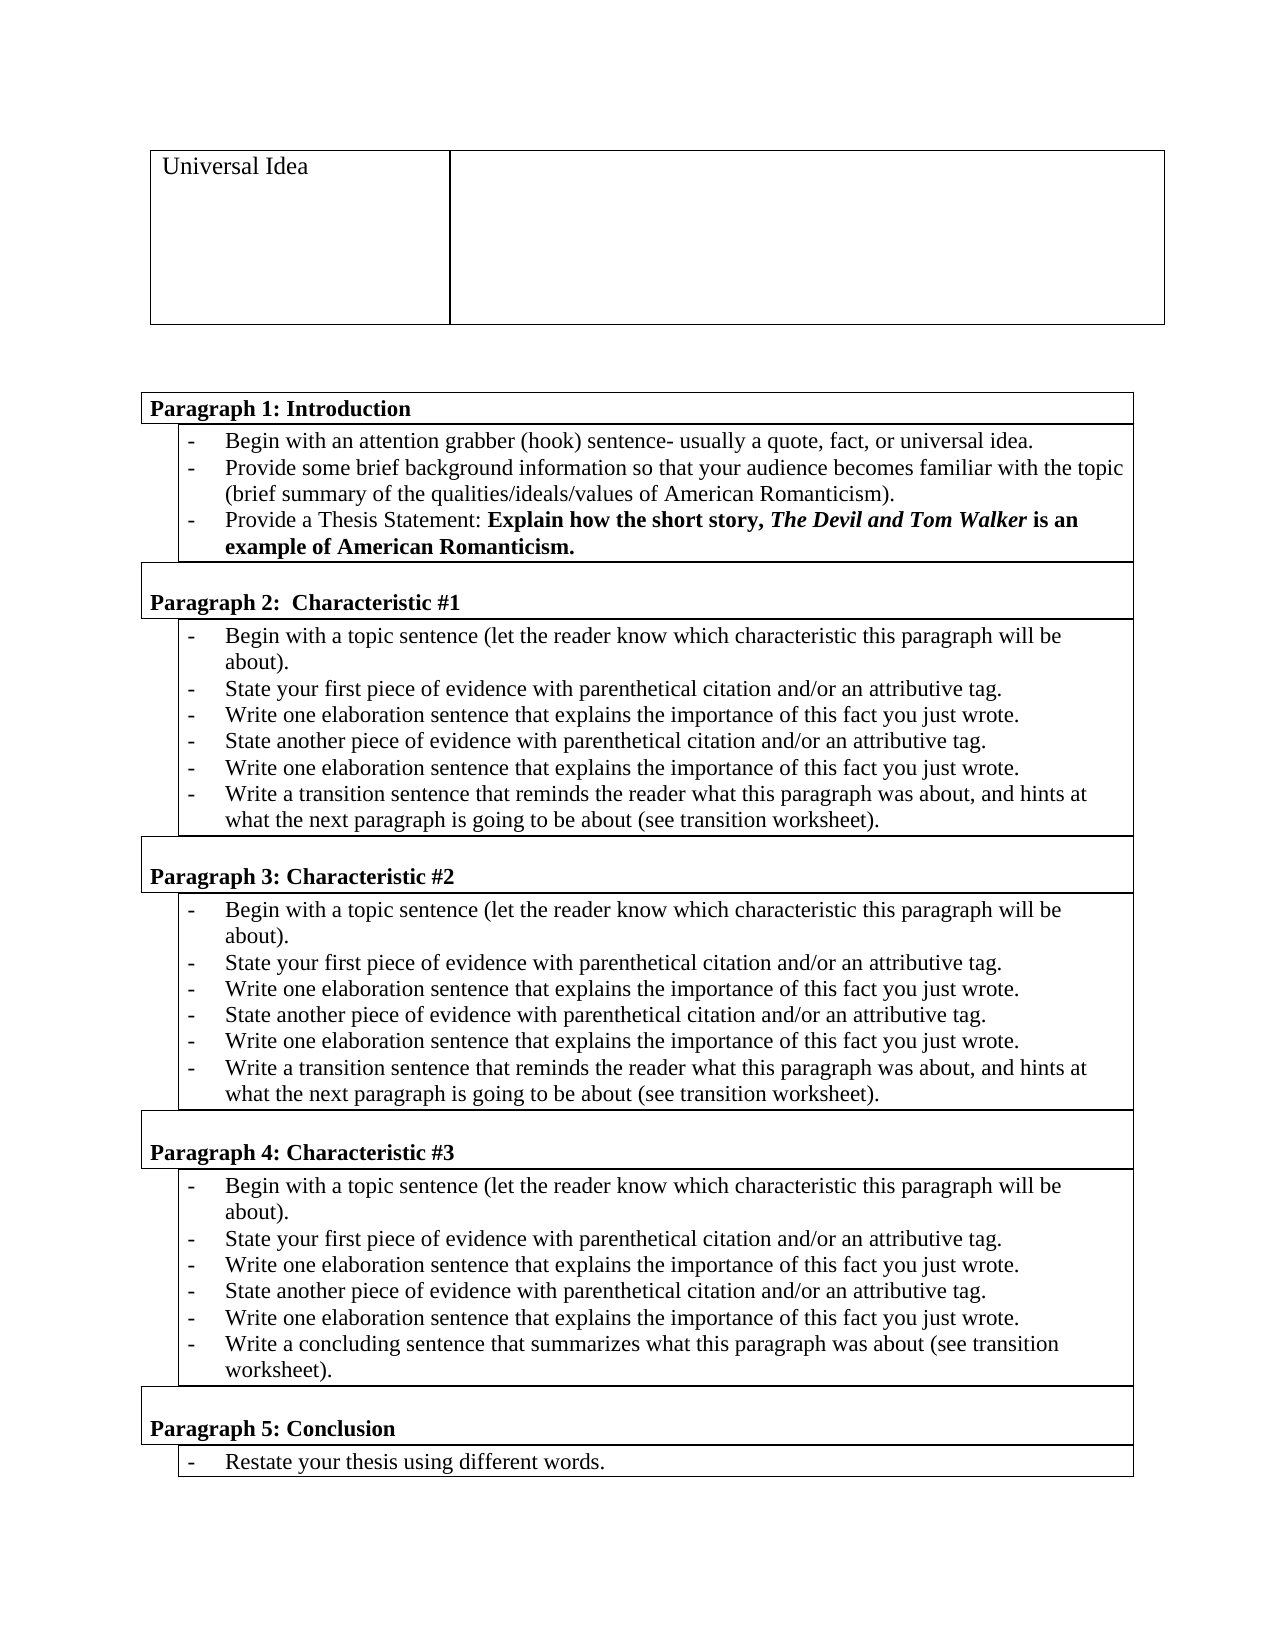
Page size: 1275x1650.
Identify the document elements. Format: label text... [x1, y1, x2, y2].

list Write one elaboration sentence that explains the importance of this fact you just wrote. [179, 972, 1133, 998]
list Write a transition sentence that reminds the reader what this paragraph was about, and hints at what the next paragraph is going to be about (see transition worksheet). [179, 777, 1133, 835]
list Provide some brief background information so that your audience becomes familiar with the topic (brief summary of the qualities/ideals/values of American Romanticism). [179, 451, 1133, 503]
table_cell Universal Idea [151, 151, 449, 323]
list Write one elaboration sentence that explains the importance of this fact you just wrote. [179, 1024, 1133, 1051]
list Write one elaboration sentence that explains the importance of this fact you just wrote. [179, 1301, 1133, 1327]
list Begin with a topic sentence (let the reader know which characteristic this paragraph will be about). [179, 1170, 1133, 1221]
text Paragraph 4: Characteristic #3 [142, 1136, 1133, 1168]
list Write a transition sentence that reminds the reader what this paragraph was about, and hints at what the next paragraph is going to be about (see transition worksheet). [179, 1051, 1133, 1109]
list State another piece of evidence with parenthetical citation and/or an attributive tag. [179, 998, 1133, 1024]
list Restate your thesis using different words. [179, 1446, 1133, 1476]
list Provide a Thesis Statement: Explain how the short story, The Devil and Tom Walker is an example of American Romanticism. [179, 503, 1133, 561]
list State your first piece of evidence with parenthetical citation and/or an attributive tag. [179, 672, 1133, 698]
list Begin with a topic sentence (let the reader know which characteristic this paragraph will be about). [179, 894, 1133, 945]
table_cell [451, 151, 1164, 323]
list Begin with an attention grabber (hook) sentence- usually a quote, fact, or universal idea. [179, 425, 1133, 451]
list Write one elaboration sentence that explains the importance of this fact you just wrote. [179, 1248, 1133, 1274]
text Paragraph 2: Characteristic #1 [142, 586, 1133, 618]
list Write a concluding sentence that summarizes what this paragraph was about (see transition worksheet). [179, 1327, 1133, 1385]
list State another piece of evidence with parenthetical citation and/or an attributive tag. [179, 724, 1133, 751]
list State your first piece of evidence with parenthetical citation and/or an attributive tag. [179, 945, 1133, 972]
text Paragraph 5: Conclusion [142, 1412, 1133, 1444]
text Paragraph 1: Introduction [142, 393, 1133, 423]
list State your first piece of evidence with parenthetical citation and/or an attributive tag. [179, 1221, 1133, 1248]
list Write one elaboration sentence that explains the importance of this fact you just wrote. [179, 698, 1133, 724]
list State another piece of evidence with parenthetical citation and/or an attributive tag. [179, 1274, 1133, 1301]
text Paragraph 3: Characteristic #2 [142, 860, 1133, 892]
list Begin with a topic sentence (let the reader know which characteristic this paragraph will be about). [179, 620, 1133, 672]
list Write one elaboration sentence that explains the importance of this fact you just wrote. [179, 751, 1133, 777]
